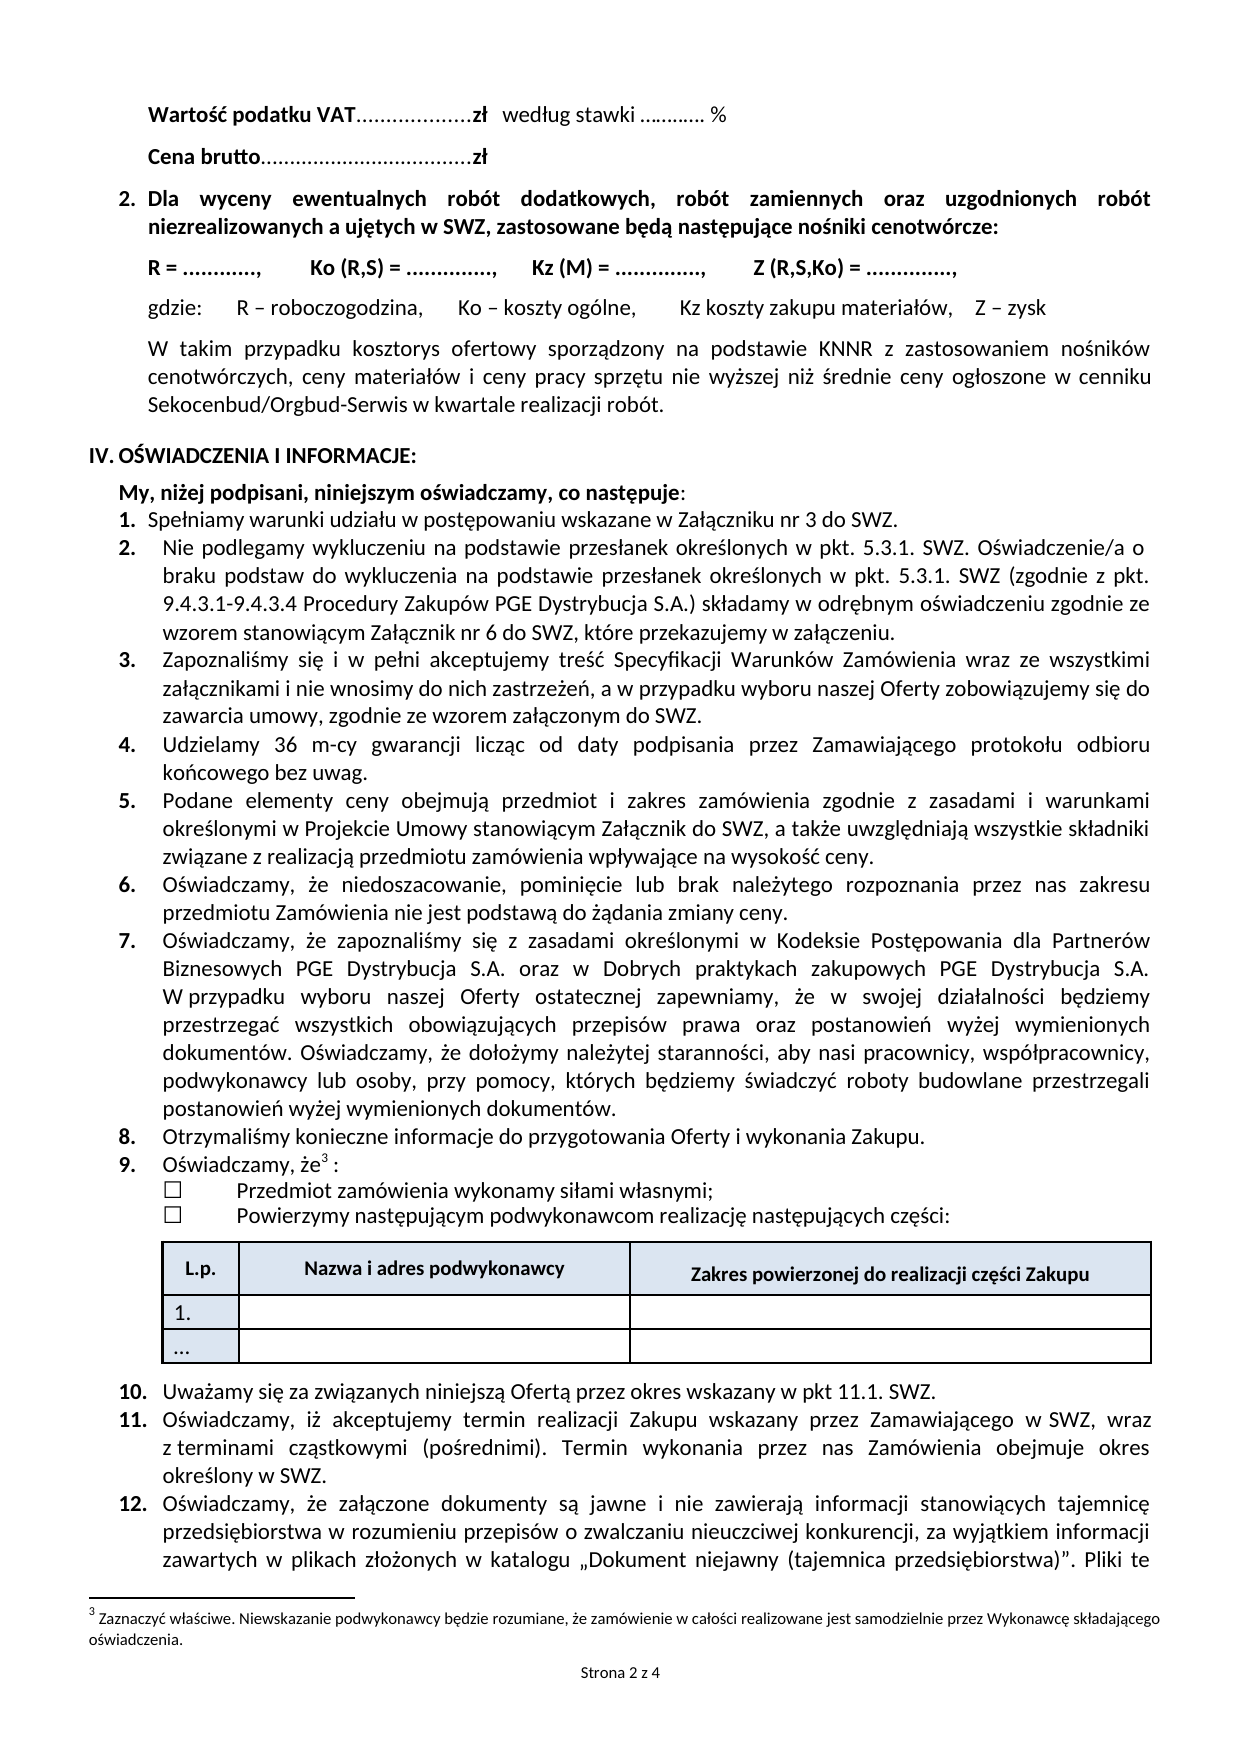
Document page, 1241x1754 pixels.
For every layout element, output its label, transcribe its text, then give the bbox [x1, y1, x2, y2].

list Oświadczamy, że niedoszacowanie, pominięcie lub brak należytego rozpoznania przez nas zakresu przedmiotu Zamówienia nie jest podstawą do żądania zmiany ceny. [118, 870, 1152, 926]
list Oświadczamy, że : [89, 1150, 1152, 1178]
text My, niżej podpisani, niniejszym oświadczamy, co następuje: [118, 481, 1152, 506]
table_cell 1. [164, 1296, 238, 1328]
table_cell [240, 1296, 629, 1328]
text Dla wyceny ewentualnych robót dodatkowych, robót zamiennych oraz uzgodnionych robót niezrealizowanych a ujętych w SWZ, zastosowane będą następujące nośniki cenotwórcze: [118, 184, 1152, 240]
list Otrzymaliśmy konieczne informacje do przygotowania Oferty i wykonania Zakupu. [89, 1122, 1152, 1150]
text OŚWIADCZENIA I INFORMACJE: [89, 443, 1152, 468]
text W takim przypadku kosztorys ofertowy sporządzony na podstawie KNNR z zastosowaniem nośników cenotwórczych, ceny materiałów i ceny pracy sprzętu nie wyższej niż średnie ceny ogłoszone w cenniku Sekocenbud/Orgbud-Serwis w kwartale realizacji robót. [148, 334, 1152, 418]
table_cell … [164, 1330, 238, 1362]
table_header Nazwa i adres podwykonawcy [240, 1243, 629, 1294]
text Przedmiot zamówienia wykonamy siłami własnymi; [162, 1178, 1181, 1203]
table_header L.p. [164, 1243, 238, 1294]
list Oświadczamy, że zapoznaliśmy się z zasadami określonymi w Kodeksie Postępowania dla Partnerów Biznesowych PGE Dystrybucja S.A. oraz w Dobrych praktykach zakupowych PGE Dystrybucja S.A. W przypadku wyboru naszej Oferty ostatecznej zapewniamy, że w swojej działalności będziemy przestrzegać wszystkich obowiązujących przepisów prawa oraz postanowień wyżej wymienionych dokumentów. Oświadczamy, że dołożymy należytej staranności, aby nasi pracownicy, współpracownicy, podwykonawcy lub osoby, przy pomocy, których będziemy świadczyć roboty budowlane przestrzegali postanowień wyżej wymienionych dokumentów. [118, 926, 1152, 1122]
text gdzie: R – roboczogodzina, Ko – koszty ogólne, Kz koszty zakupu materiałów, Z – zysk [148, 293, 1152, 321]
list Nie podlegamy wykluczeniu na podstawie przesłanek określonych w pkt. 5.3.1. SWZ. Oświadczenie/a o braku podstaw do wykluczenia na podstawie przesłanek określonych w pkt. 5.3.1. SWZ (zgodnie z pkt. 9.4.3.1-9.4.3.4 Procedury Zakupów PGE Dystrybucja S.A.) składamy w odrębnym oświadczeniu zgodnie ze wzorem stanowiącym Załącznik nr 6 do SWZ, które przekazujemy w załączeniu. [118, 533, 1152, 646]
list Oświadczamy, iż akceptujemy termin realizacji Zakupu wskazany przez Zamawiającego w SWZ, wraz z terminami cząstkowymi (pośrednimi). Termin wykonania przez nas Zamówienia obejmuje okres określony w SWZ. [118, 1405, 1152, 1489]
text Powierzymy następującym podwykonawcom realizację następujących części: [162, 1203, 1181, 1228]
list Uważamy się za związanych niniejszą Ofertą przez okres wskazany w pkt 11.1. SWZ. [118, 1377, 1152, 1405]
table_cell [240, 1330, 629, 1362]
list Spełniamy warunki udziału w postępowaniu wskazane w Załączniku nr 3 do SWZ. [118, 506, 1152, 533]
text Wartość podatku VAT zł według stawki ……..…. % [148, 100, 1152, 128]
list Udzielamy 36 m-cy gwarancji licząc od daty podpisania przez Zamawiającego protokołu odbioru końcowego bez uwag. [118, 730, 1152, 786]
text R = ............, Ko (R,S) = .............., Kz (M) = .............., Z (R,S,Ko) = .............., [148, 253, 1152, 281]
table_header Zakres powierzonej do realizacji części Zakupu [631, 1243, 1150, 1294]
text Cena brutto zł [148, 142, 1152, 170]
table_cell [631, 1330, 1150, 1362]
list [118, 1489, 1152, 1573]
list Zapoznaliśmy się i w pełni akceptujemy treść Specyfikacji Warunków Zamówienia wraz ze wszystkimi załącznikami i nie wnosimy do nich zastrzeżeń, a w przypadku wyboru naszej Oferty zobowiązujemy się do zawarcia umowy, zgodnie ze wzorem załączonym do SWZ. [118, 646, 1152, 730]
table_cell [631, 1296, 1150, 1328]
list Podane elementy ceny obejmują przedmiot i zakres zamówienia zgodnie z zasadami i warunkami określonymi w Projekcie Umowy stanowiącym Załącznik do SWZ, a także uwzględniają wszystkie składniki związane z realizacją przedmiotu zamówienia wpływające na wysokość ceny. [118, 786, 1152, 870]
